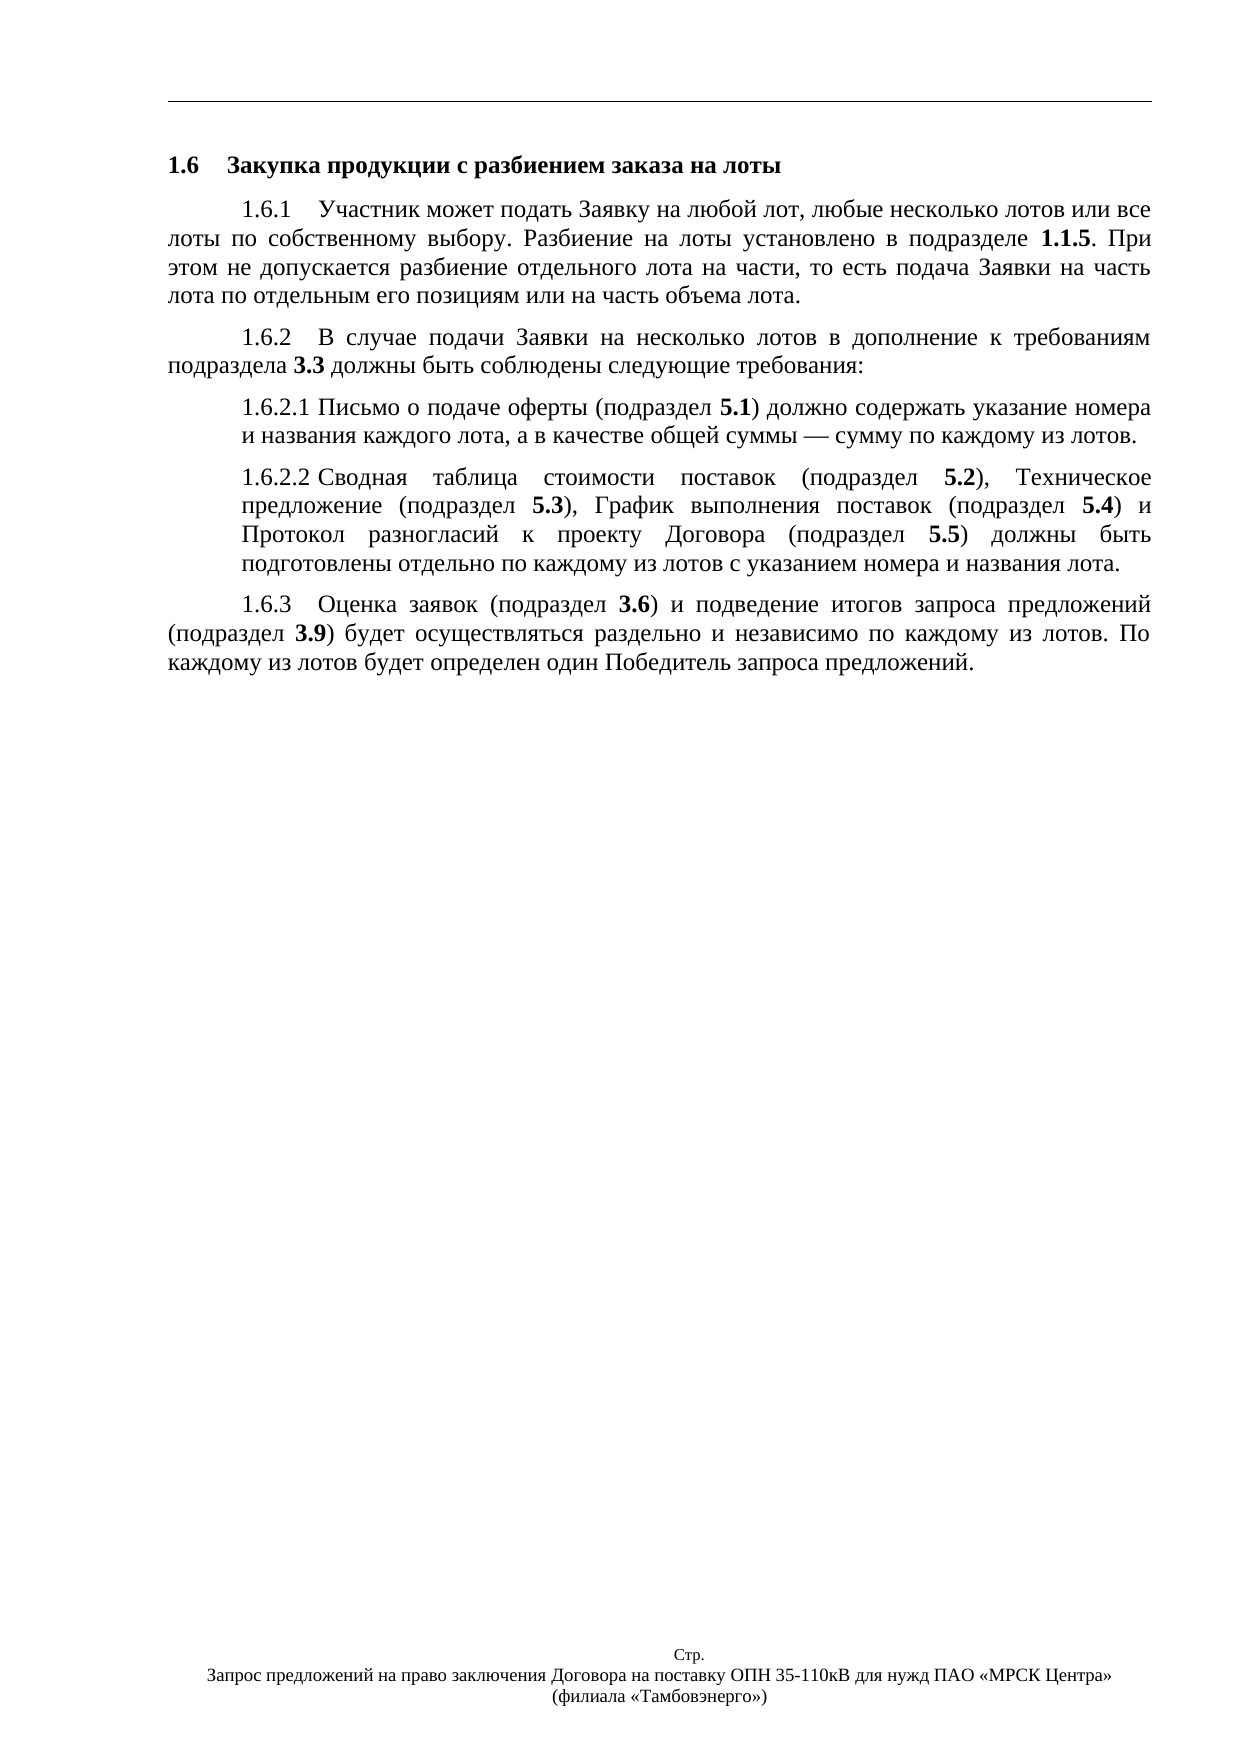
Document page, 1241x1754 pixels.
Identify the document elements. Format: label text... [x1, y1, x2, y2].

subtitle В случае подачи Заявки на несколько лотов в дополнение к требованиям подраздела 3.3 должны быть соблюдены следующие требования: [168, 322, 1152, 379]
subtitle Оценка заявок (подраздел 3.6) и подведение итогов запроса предложений (подраздел 3.9) будет осуществляться раздельно и независимо по каждому из лотов. По каждому из лотов будет определен один Победитель запроса предложений. [168, 589, 1152, 675]
subtitle Сводная таблица стоимости поставок (подраздел 5.2), Техническое предложение (подраздел 5.3), График выполнения поставок (подраздел 5.4) и Протокол разногласий к проекту Договора (подраздел 5.5) должны быть подготовлены отдельно по каждому из лотов с указанием номера и названия лота. [241, 462, 1152, 577]
subtitle Закупка продукции с разбиением заказа на лоты [168, 150, 1152, 179]
subtitle Письмо о подаче оферты (подраздел 5.1) должно содержать указание номера и названия каждого лота, а в качестве общей суммы — сумму по каждому из лотов. [241, 392, 1152, 449]
subtitle Участник может подать Заявку на любой лот, любые несколько лотов или все лоты по собственному выбору. Разбиение на лоты установлено в подразделе 1.1.5. При этом не допускается разбиение отдельного лота на части, то есть подача Заявки на часть лота по отдельным его позициям или на часть объема лота. [168, 194, 1152, 309]
